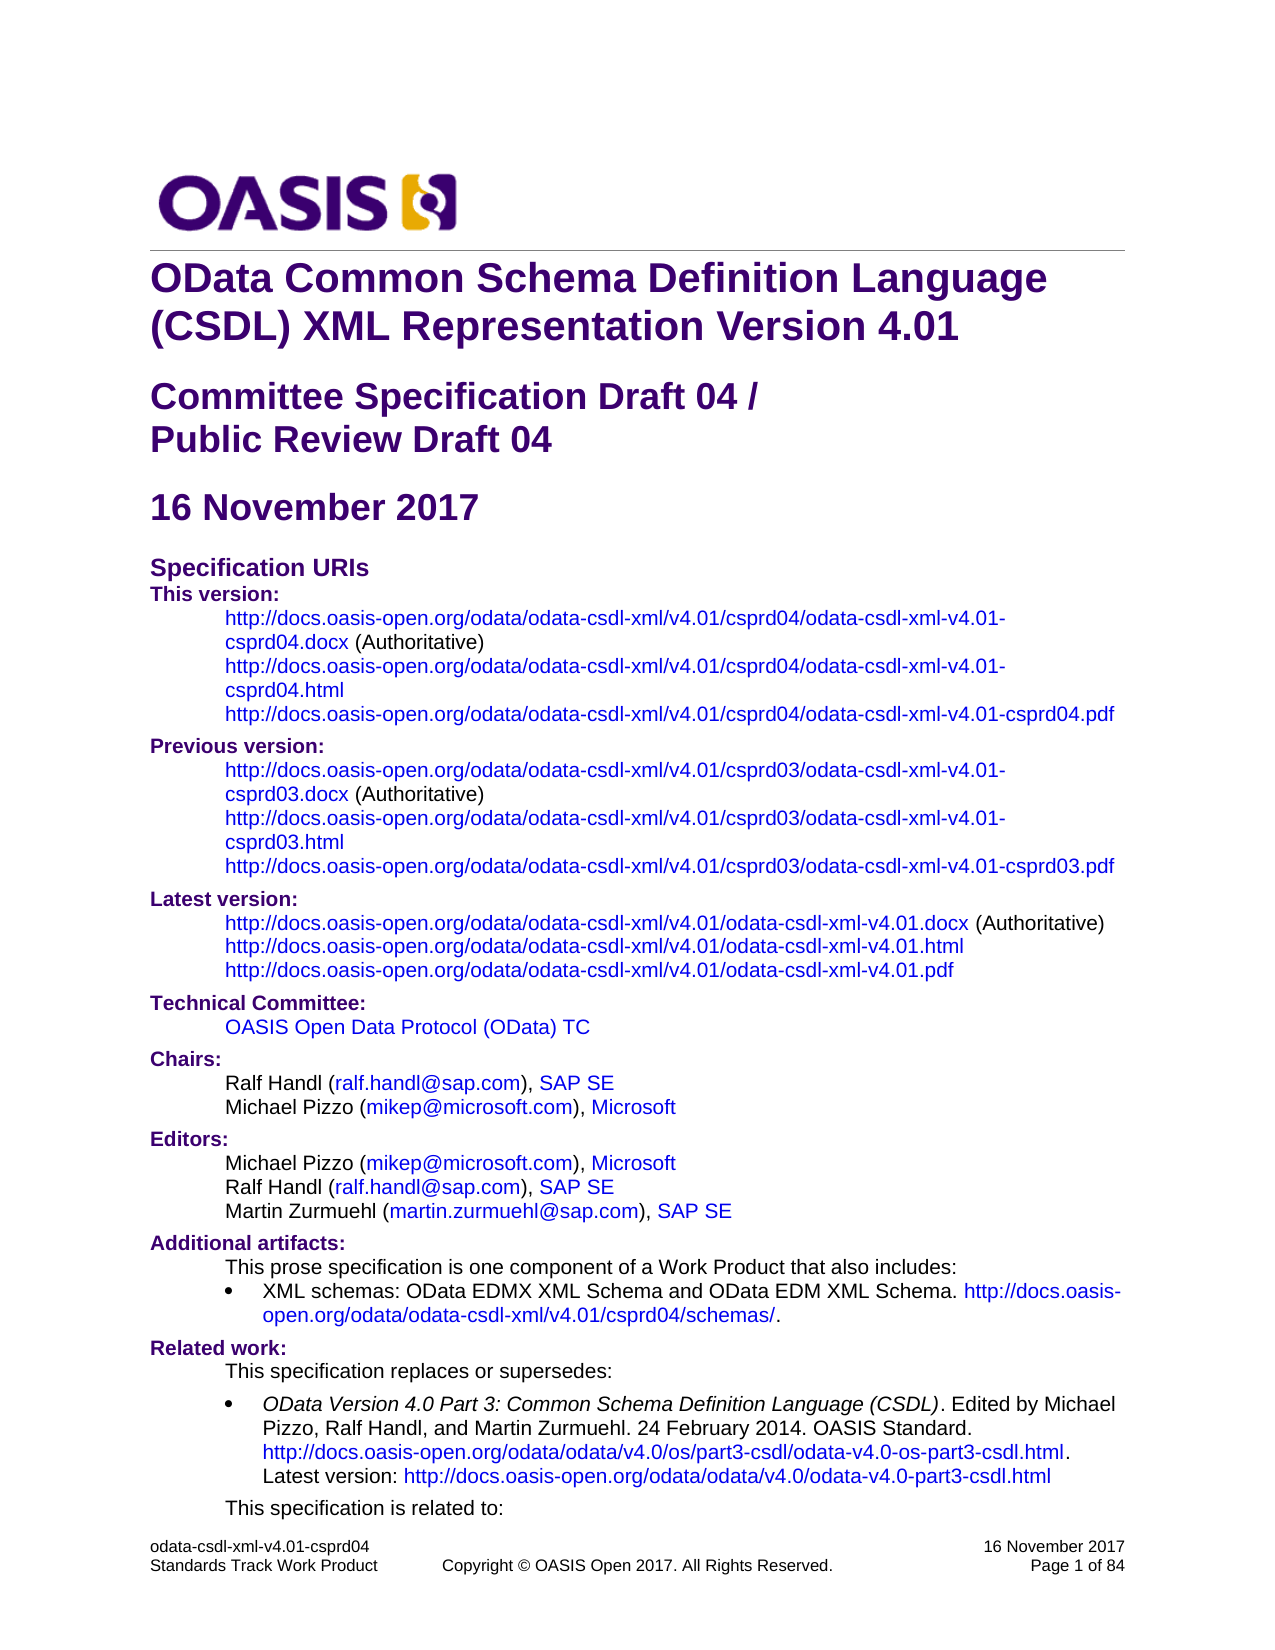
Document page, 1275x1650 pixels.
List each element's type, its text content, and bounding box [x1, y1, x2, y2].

title Additional artifacts: [150, 1231, 1125, 1255]
text OData Version 4.0 Part 3: Common Schema Definition Language (CSDL). Edited by Michael Pizzo, Ralf Handl, and Martin Zurmuehl. 24 February 2014. OASIS Standard. http://docs.oasis-open.org/odata/odata/v4.0/os/part3-csdl/odata-v4.0-os-part3-csdl.html. Latest version: http://docs.oasis-open.org/odata/odata/v4.0/odata-v4.0-part3-csdl.html [225, 1392, 1125, 1488]
title Editors: [150, 1127, 1125, 1151]
subtitle Committee Specification Draft 04 / Public Review Draft 04 [150, 371, 1125, 460]
title This specification is related to: [225, 1496, 1125, 1520]
title OASIS Open Data Protocol (OData) TC [225, 1014, 1125, 1038]
title Chairs: [150, 1047, 1125, 1071]
text Martin Zurmuehl (martin.zurmuehl@sap.com), SAP SE [225, 1199, 1125, 1223]
title Previous version: [150, 734, 1125, 758]
title http://docs.oasis-open.org/odata/odata-csdl-xml/v4.01/csprd03/odata-csdl-xml-v4.01-csprd03.pdf [225, 854, 1125, 878]
title Specification URIs [150, 553, 1125, 582]
text Michael Pizzo (mikep@microsoft.com), Microsoft [225, 1151, 1125, 1175]
title http://docs.oasis-open.org/odata/odata-csdl-xml/v4.01/csprd04/odata-csdl-xml-v4.01-csprd04.docx (Authoritative) [225, 606, 1125, 654]
title http://docs.oasis-open.org/odata/odata-csdl-xml/v4.01/csprd04/odata-csdl-xml-v4.01-csprd04.pdf [225, 702, 1125, 726]
title OData Common Schema Definition Language (CSDL) XML Representation Version 4.01 [150, 251, 1125, 349]
title This version: [150, 582, 1125, 606]
title http://docs.oasis-open.org/odata/odata-csdl-xml/v4.01/csprd03/odata-csdl-xml-v4.01-csprd03.html [225, 806, 1125, 854]
title Latest version: [150, 886, 1125, 910]
title http://docs.oasis-open.org/odata/odata-csdl-xml/v4.01/odata-csdl-xml-v4.01.pdf [225, 958, 1125, 982]
title Related work: [150, 1335, 1125, 1359]
title http://docs.oasis-open.org/odata/odata-csdl-xml/v4.01/odata-csdl-xml-v4.01.docx (Authoritative) [225, 910, 1125, 934]
subtitle 16 November 2017 [150, 482, 1125, 528]
title http://docs.oasis-open.org/odata/odata-csdl-xml/v4.01/odata-csdl-xml-v4.01.html [225, 934, 1125, 958]
title Technical Committee: [150, 991, 1125, 1014]
title http://docs.oasis-open.org/odata/odata-csdl-xml/v4.01/csprd04/odata-csdl-xml-v4.01-csprd04.html [225, 654, 1125, 702]
list This prose specification is one component of a Work Product that also includes: [225, 1255, 1125, 1279]
title This specification replaces or supersedes: [225, 1359, 1125, 1383]
text Ralf Handl (ralf.handl@sap.com), SAP SE [225, 1071, 1125, 1095]
picture [150, 158, 469, 242]
text Ralf Handl (ralf.handl@sap.com), SAP SE [225, 1175, 1125, 1199]
title http://docs.oasis-open.org/odata/odata-csdl-xml/v4.01/csprd03/odata-csdl-xml-v4.01-csprd03.docx (Authoritative) [225, 758, 1125, 806]
text XML schemas: OData EDMX XML Schema and OData EDM XML Schema. http://docs.oasis-open.org/odata/odata-csdl-xml/v4.01/csprd04/schemas/. [225, 1279, 1125, 1327]
text Michael Pizzo (mikep@microsoft.com), Microsoft [225, 1095, 1125, 1119]
